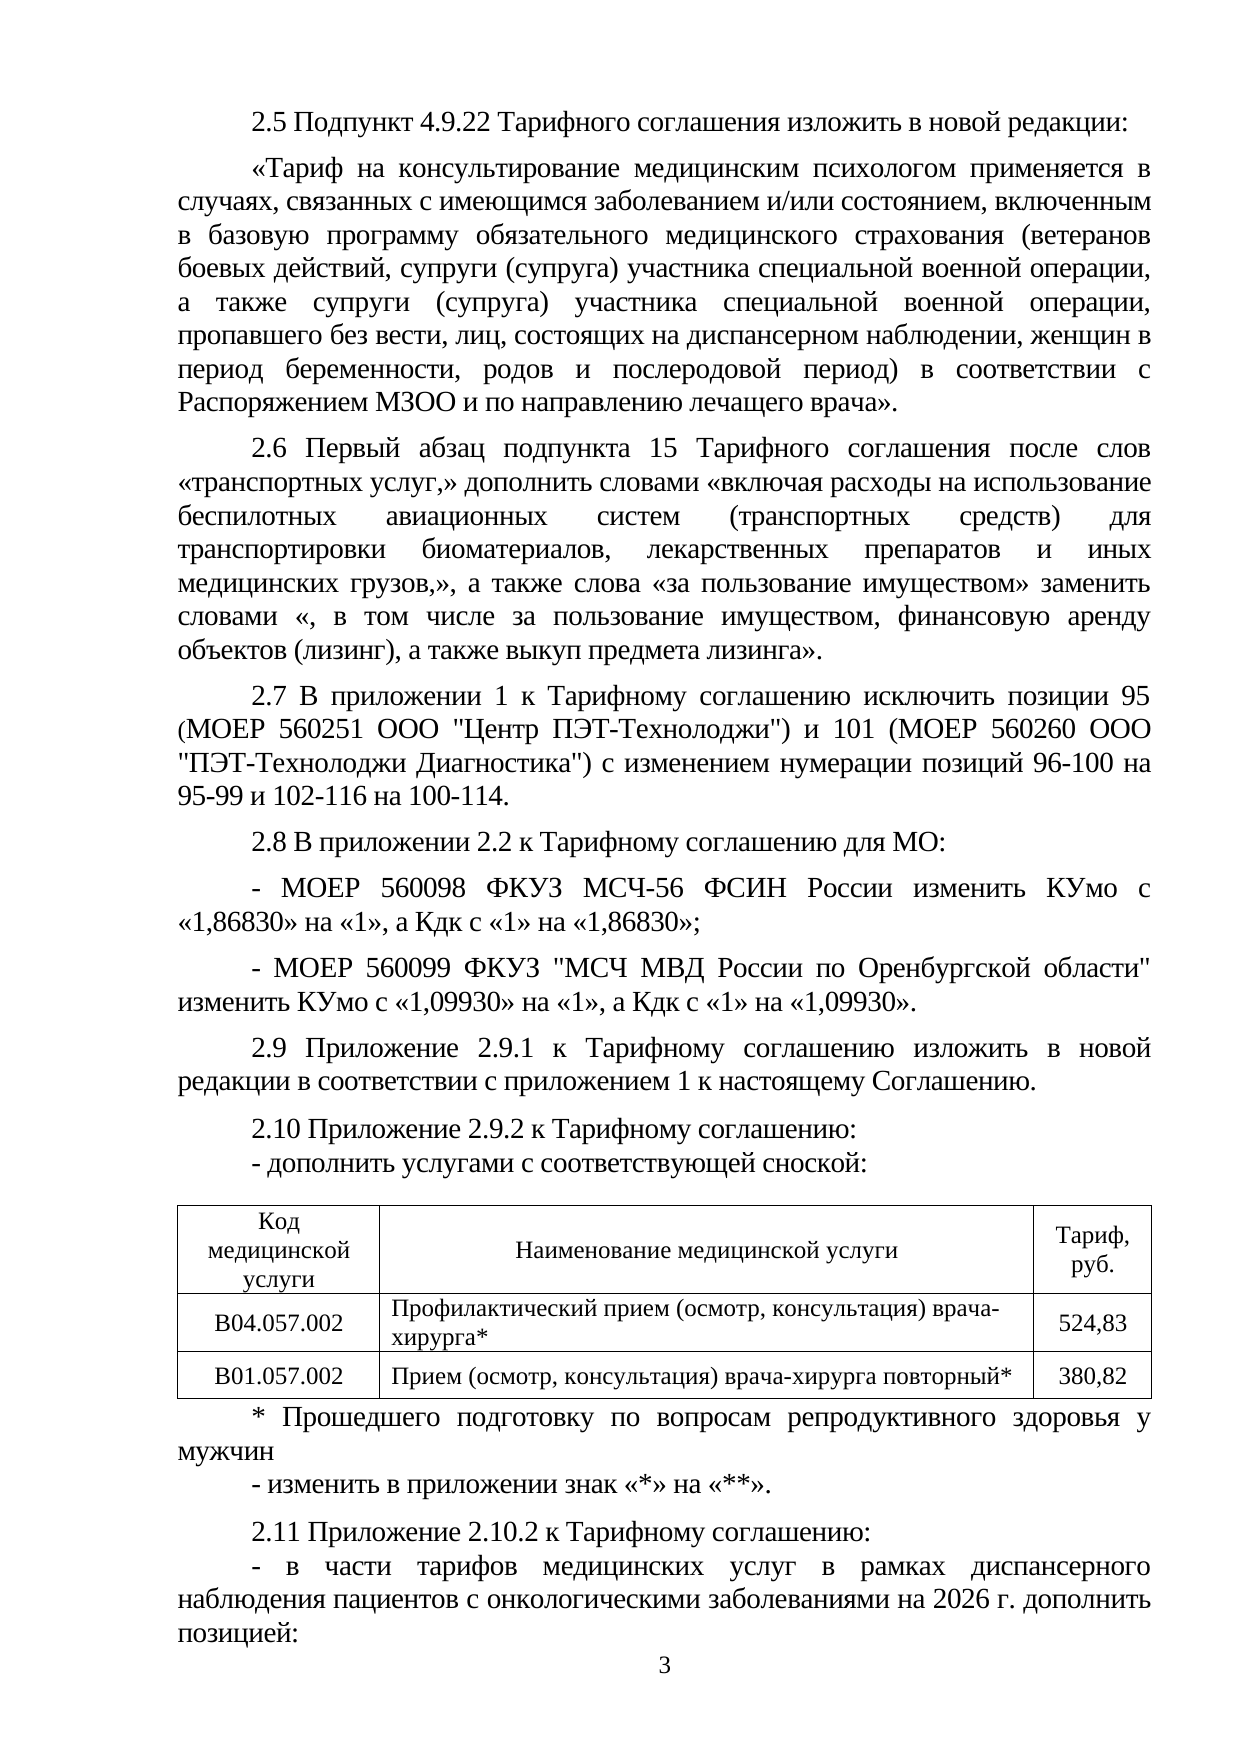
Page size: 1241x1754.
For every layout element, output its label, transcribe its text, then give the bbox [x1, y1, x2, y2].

text - МОЕР 560098 ФКУЗ МСЧ-56 ФСИН России изменить КУмо с «1,86830» на «1», а Кдк с «1» на «1,86830»; [177, 871, 1152, 938]
table_cell 380,82 [1034, 1352, 1151, 1398]
text - МОЕР 560099 ФКУЗ "МСЧ МВД России по Оренбургской области" изменить КУмо с «1,09930» на «1», а Кдк с «1» на «1,09930». [177, 950, 1152, 1017]
text 2.7 В приложении 1 к Тарифному соглашению исключить позиции 95 (МОЕР 560251 ООО "Центр ПЭТ-Технолоджи") и 101 (МОЕР 560260 ООО "ПЭТ-Технолоджи Диагностика") с изменением нумерации позиций 96-100 на 95-99 и 102-116 на 100-114. [177, 678, 1152, 812]
text - дополнить услугами с соответствующей сноской: [177, 1145, 1152, 1178]
text 2.6 Первый абзац подпункта 15 Тарифного соглашения после слов «транспортных услуг,» дополнить словами «включая расходы на использование беспилотных авиационных систем (транспортных средств) для транспортировки биоматериалов, лекарственных препаратов и иных медицинских грузов,», а также слова «за пользование имуществом» заменить словами «, в том числе за пользование имуществом, финансовую аренду объектов (лизинг), а также выкуп предмета лизинга». [177, 431, 1152, 665]
text 2.5 Подпункт 4.9.22 Тарифного соглашения изложить в новой редакции: [177, 104, 1152, 137]
table_header Тариф, руб. [1034, 1206, 1151, 1292]
text «Тариф на консультирование медицинским психологом применяется в случаях, связанных с имеющимся заболеванием и/или состоянием, включенным в базовую программу обязательного медицинского страхования (ветеранов боевых действий, супруги (супруга) участника специальной военной операции, а также супруги (супруга) участника специальной военной операции, пропавшего без вести, лиц, состоящих на диспансерном наблюдении, женщин в период беременности, родов и послеродовой период) в соответствии с Распоряжением МЗОО и по направлению лечащего врача». [177, 150, 1152, 418]
table_cell Прием (осмотр, консультация) врача-хирурга повторный* [380, 1352, 1033, 1398]
table_cell 524,83 [1034, 1294, 1151, 1351]
text 2.11 Приложение 2.10.2 к Тарифному соглашению: [177, 1514, 1152, 1548]
table_cell B04.057.002 [178, 1294, 379, 1351]
text * Прошедшего подготовку по вопросам репродуктивного здоровья у мужчин [177, 1399, 1152, 1466]
table_cell B01.057.002 [178, 1352, 379, 1398]
text - изменить в приложении знак «*» на «**». [177, 1466, 1152, 1500]
text - в части тарифов медицинских услуг в рамках диспансерного наблюдения пациентов с онкологическими заболеваниями на 2026 г. дополнить позицией: [177, 1548, 1152, 1648]
text 2.9 Приложение 2.9.1 к Тарифному соглашению изложить в новой редакции в соответствии с приложением 1 к настоящему Соглашению. [177, 1030, 1152, 1097]
text 2.8 В приложении 2.2 к Тарифному соглашению для МО: [177, 824, 1152, 858]
text 2.10 Приложение 2.9.2 к Тарифному соглашению: [177, 1111, 1152, 1145]
table_header Код медицинской услуги [178, 1206, 379, 1292]
table_header Наименование медицинской услуги [380, 1206, 1033, 1292]
table_cell Профилактический прием (осмотр, консультация) врача-хирурга* [380, 1294, 1033, 1351]
